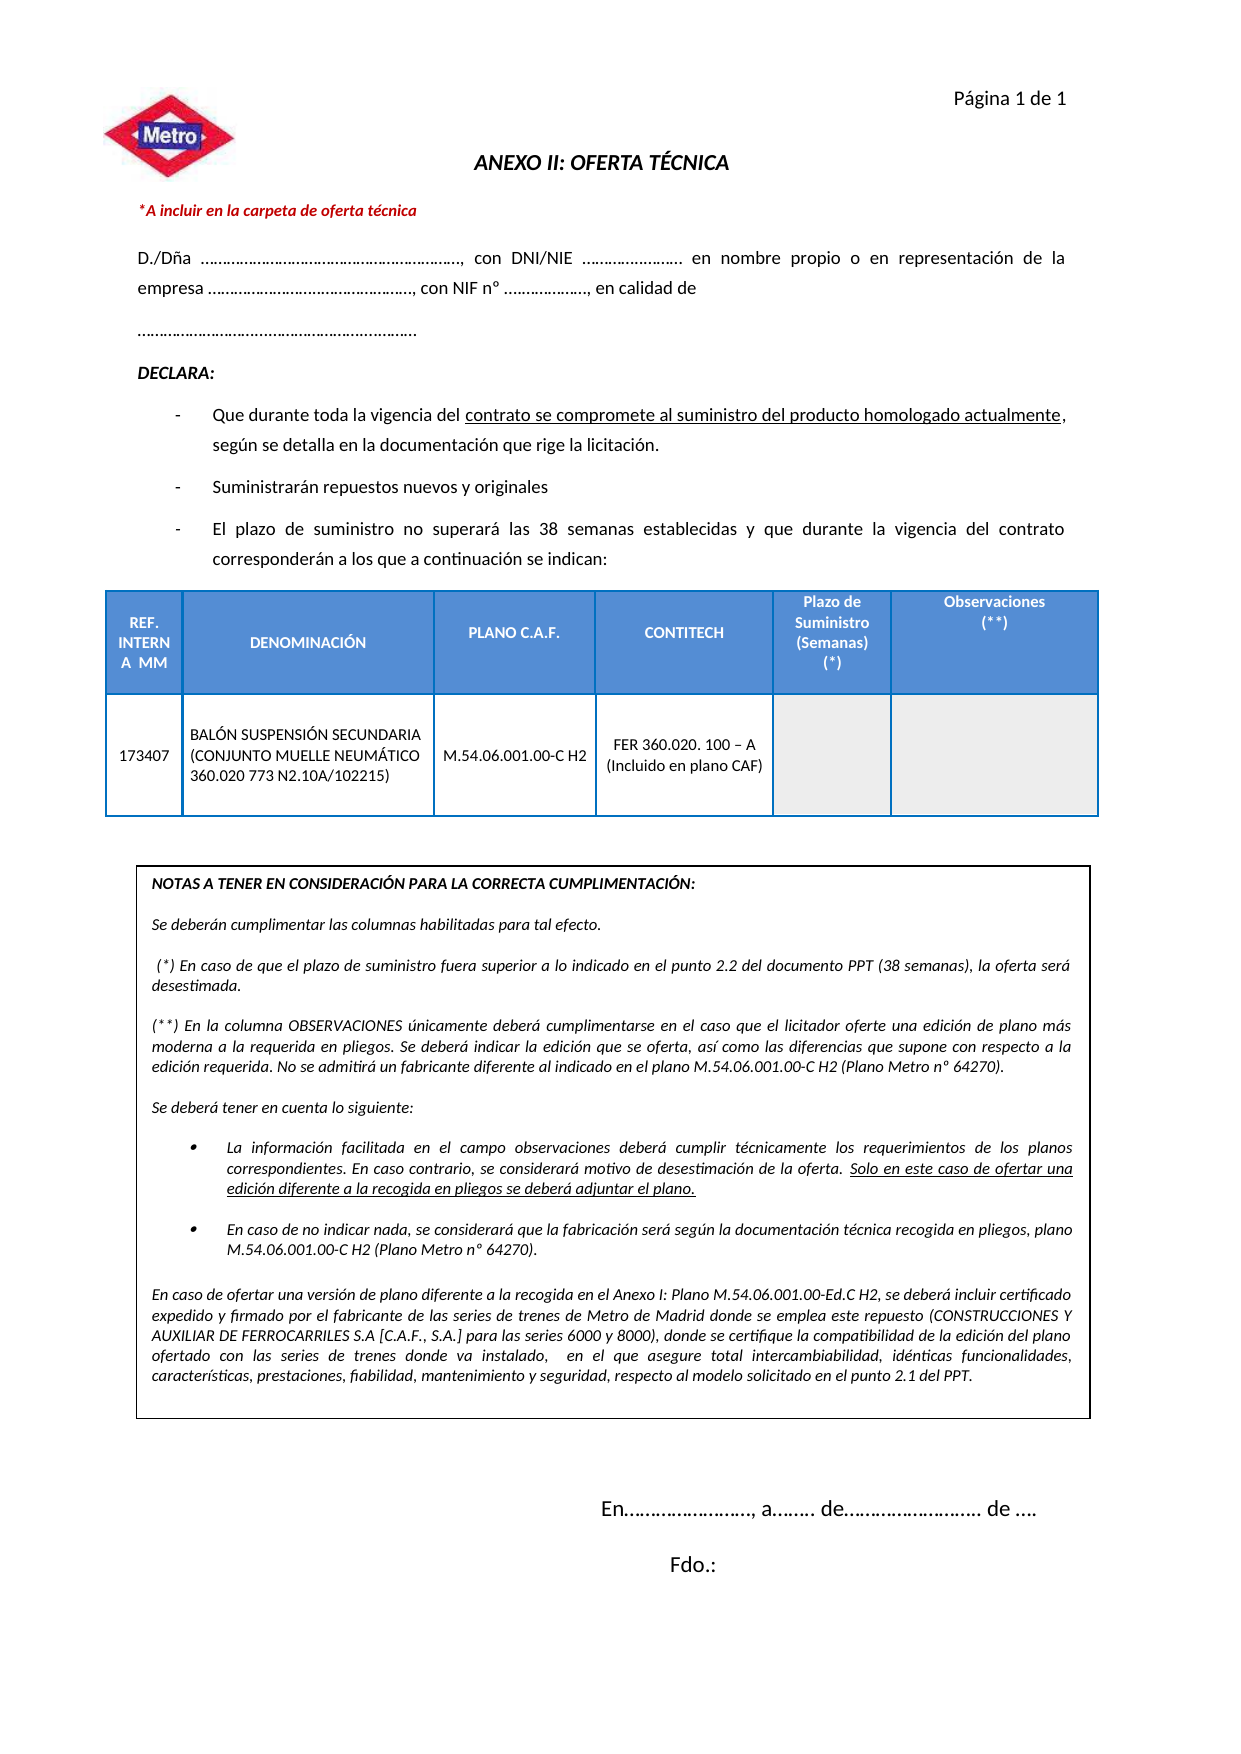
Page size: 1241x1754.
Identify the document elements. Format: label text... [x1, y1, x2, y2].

table_header REF. INTERNA MM [107, 592, 181, 693]
text D./Dña ……………………………………………………, con DNI/NIE …………..……… en nombre propio o en representación de la empresa ……………………..…………………, con NIF nº ….……………, en calidad de [137, 247, 1066, 299]
list Suministrarán repuestos nuevos y originales [175, 475, 1066, 498]
table_cell [892, 695, 1097, 814]
text En……………………, a…….. de…………………….. de …. [137, 1494, 1066, 1522]
table_header Plazo de Suministro (Semanas) (*) [774, 592, 890, 693]
text *A incluir en la carpeta de oferta técnica [137, 197, 1066, 222]
list Que durante toda la vigencia del contrato se compromete al suministro del producto homologado actualmente, según se detalla en la documentación que rige la licitación. [175, 403, 1066, 456]
table_cell 173407 [107, 695, 181, 814]
table_cell M.54.06.001.00-C H2 [435, 695, 595, 814]
table_cell [774, 695, 890, 814]
table_header DENOMINACIÓN [184, 592, 433, 693]
picture [103, 87, 238, 182]
table_header Observaciones (**) [892, 592, 1097, 693]
table_cell FER 360.020. 100 – A (Incluido en plano CAF) [597, 695, 772, 814]
table_header PLANO C.A.F. [435, 592, 594, 693]
table_cell BALÓN SUSPENSIÓN SECUNDARIA (CONJUNTO MUELLE NEUMÁTICO 360.020 773 N2.10A/102215) [184, 695, 433, 814]
subtitle ANEXO II: OFERTA TÉCNICA [137, 148, 1066, 176]
text ………………………...…………………....……… [137, 319, 1066, 342]
list El plazo de suministro no superará las 38 semanas establecidas y que durante la vigencia del contrato corresponderán a los que a continuación se indican: [175, 518, 1066, 570]
table_header CONTITECH [596, 592, 772, 693]
text Fdo.: [512, 1550, 1066, 1578]
text DECLARA: [137, 361, 1066, 384]
